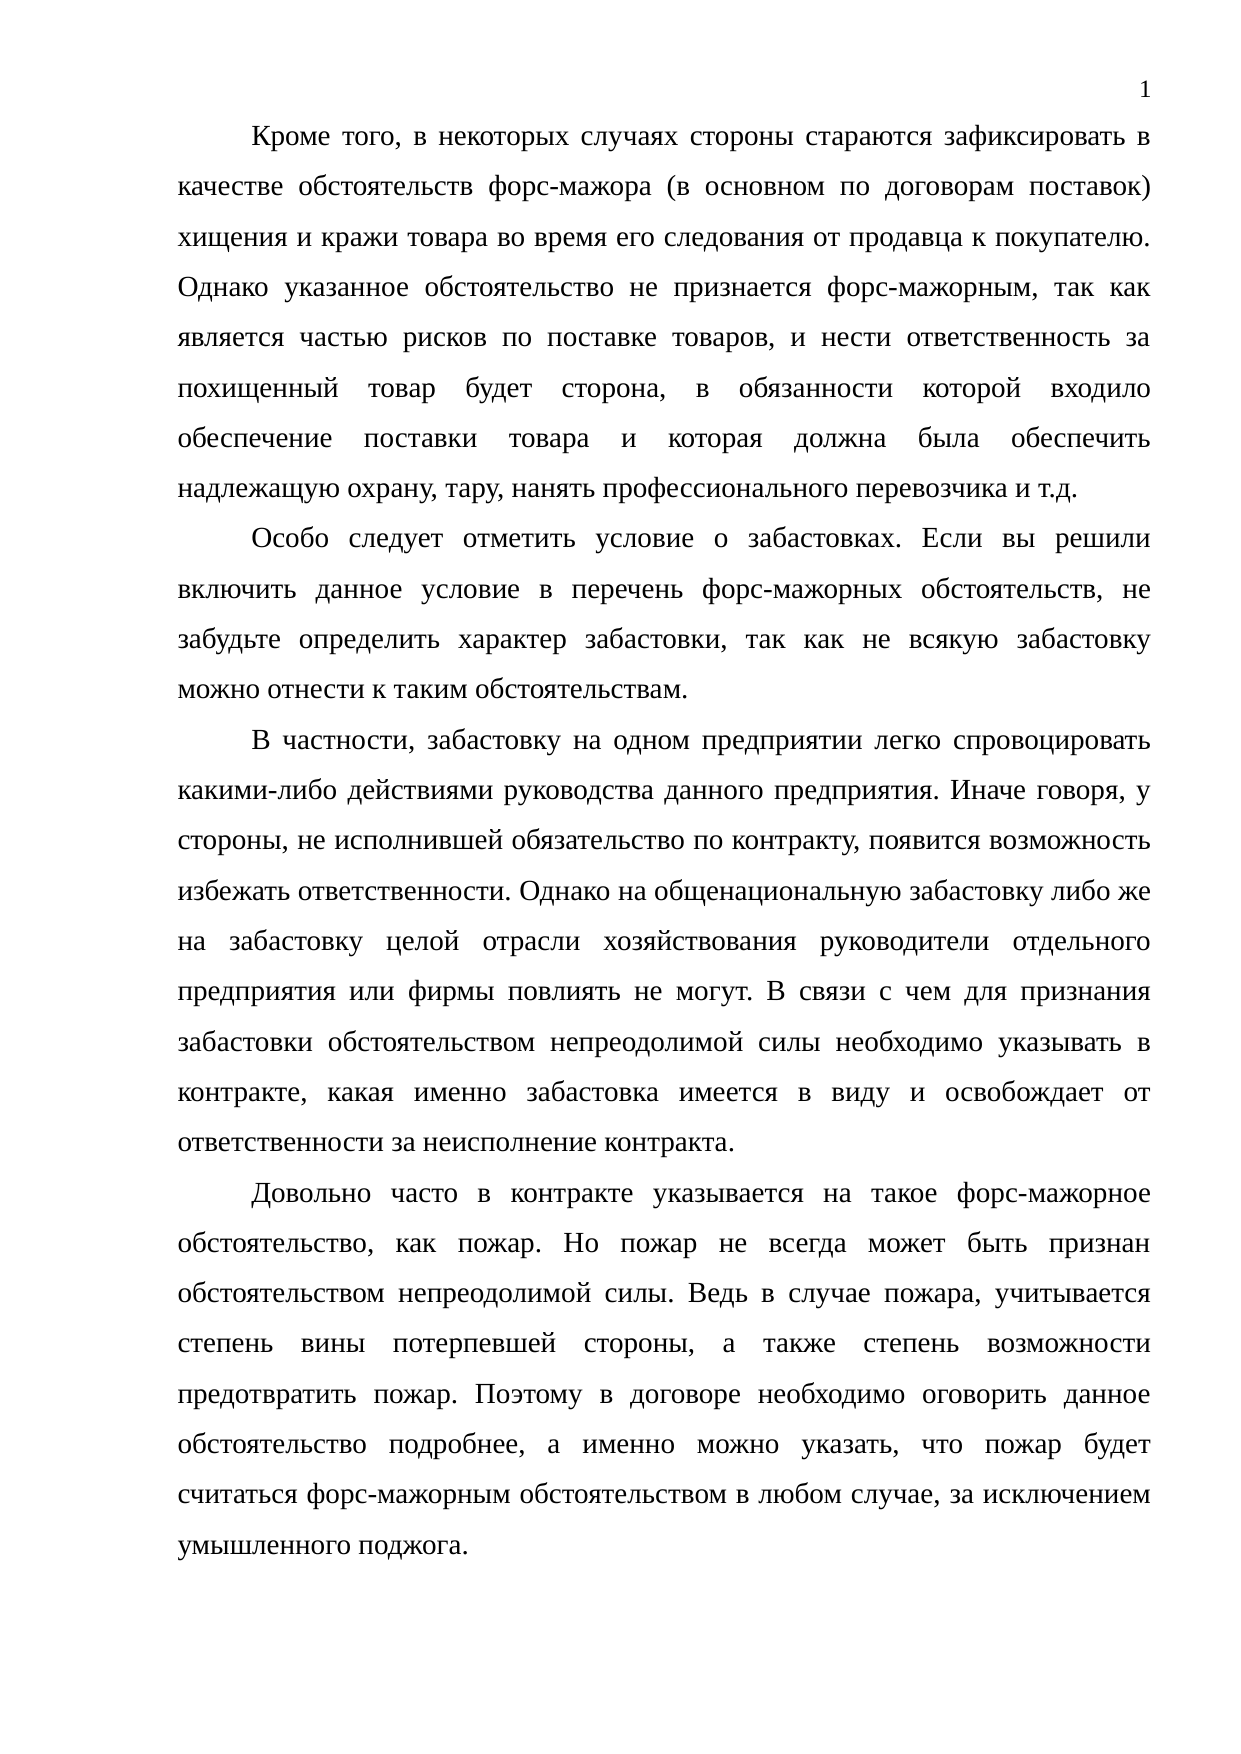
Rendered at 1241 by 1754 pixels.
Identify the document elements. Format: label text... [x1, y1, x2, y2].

text Довольно часто в контракте указывается на такое форс-мажорное обстоятельство, как пожар. Но пожар не всегда может быть признан обстоятельством непреодолимой силы. Ведь в случае пожара, учитывается степень вины потерпевшей стороны, а также степень возможности предотвратить пожар. Поэтому в договоре необходимо оговорить данное обстоятельство подробнее, а именно можно указать, что пожар будет считаться форс-мажорным обстоятельством в любом случае, за исключением умышленного поджога. [177, 1175, 1152, 1560]
text Кроме того, в некоторых случаях стороны стараются зафиксировать в качестве обстоятельств форс-мажора (в основном по договорам поставок) хищения и кражи товара во время его следования от продавца к покупателю. Однако указанное обстоятельство не признается форс-мажорным, так как является частью рисков по поставке товаров, и нести ответственность за похищенный товар будет сторона, в обязанности которой входило обеспечение поставки товара и которая должна была обеспечить надлежащую охрану, тару, нанять профессионального перевозчика и т.д. [177, 118, 1152, 504]
text Особо следует отметить условие о забастовках. Если вы решили включить данное условие в перечень форс-мажорных обстоятельств, не забудьте определить характер забастовки, так как не всякую забастовку можно отнести к таким обстоятельствам. [177, 521, 1152, 705]
text В частности, забастовку на одном предприятии легко спровоцировать какими-либо действиями руководства данного предприятия. Иначе говоря, у стороны, не исполнившей обязательство по контракту, появится возможность избежать ответственности. Однако на общенациональную забастовку либо же на забастовку целой отрасли хозяйствования руководители отдельного предприятия или фирмы повлиять не могут. В связи с чем для признания забастовки обстоятельством непреодолимой силы необходимо указывать в контракте, какая именно забастовка имеется в виду и освобождает от ответственности за неисполнение контракта. [177, 722, 1152, 1158]
